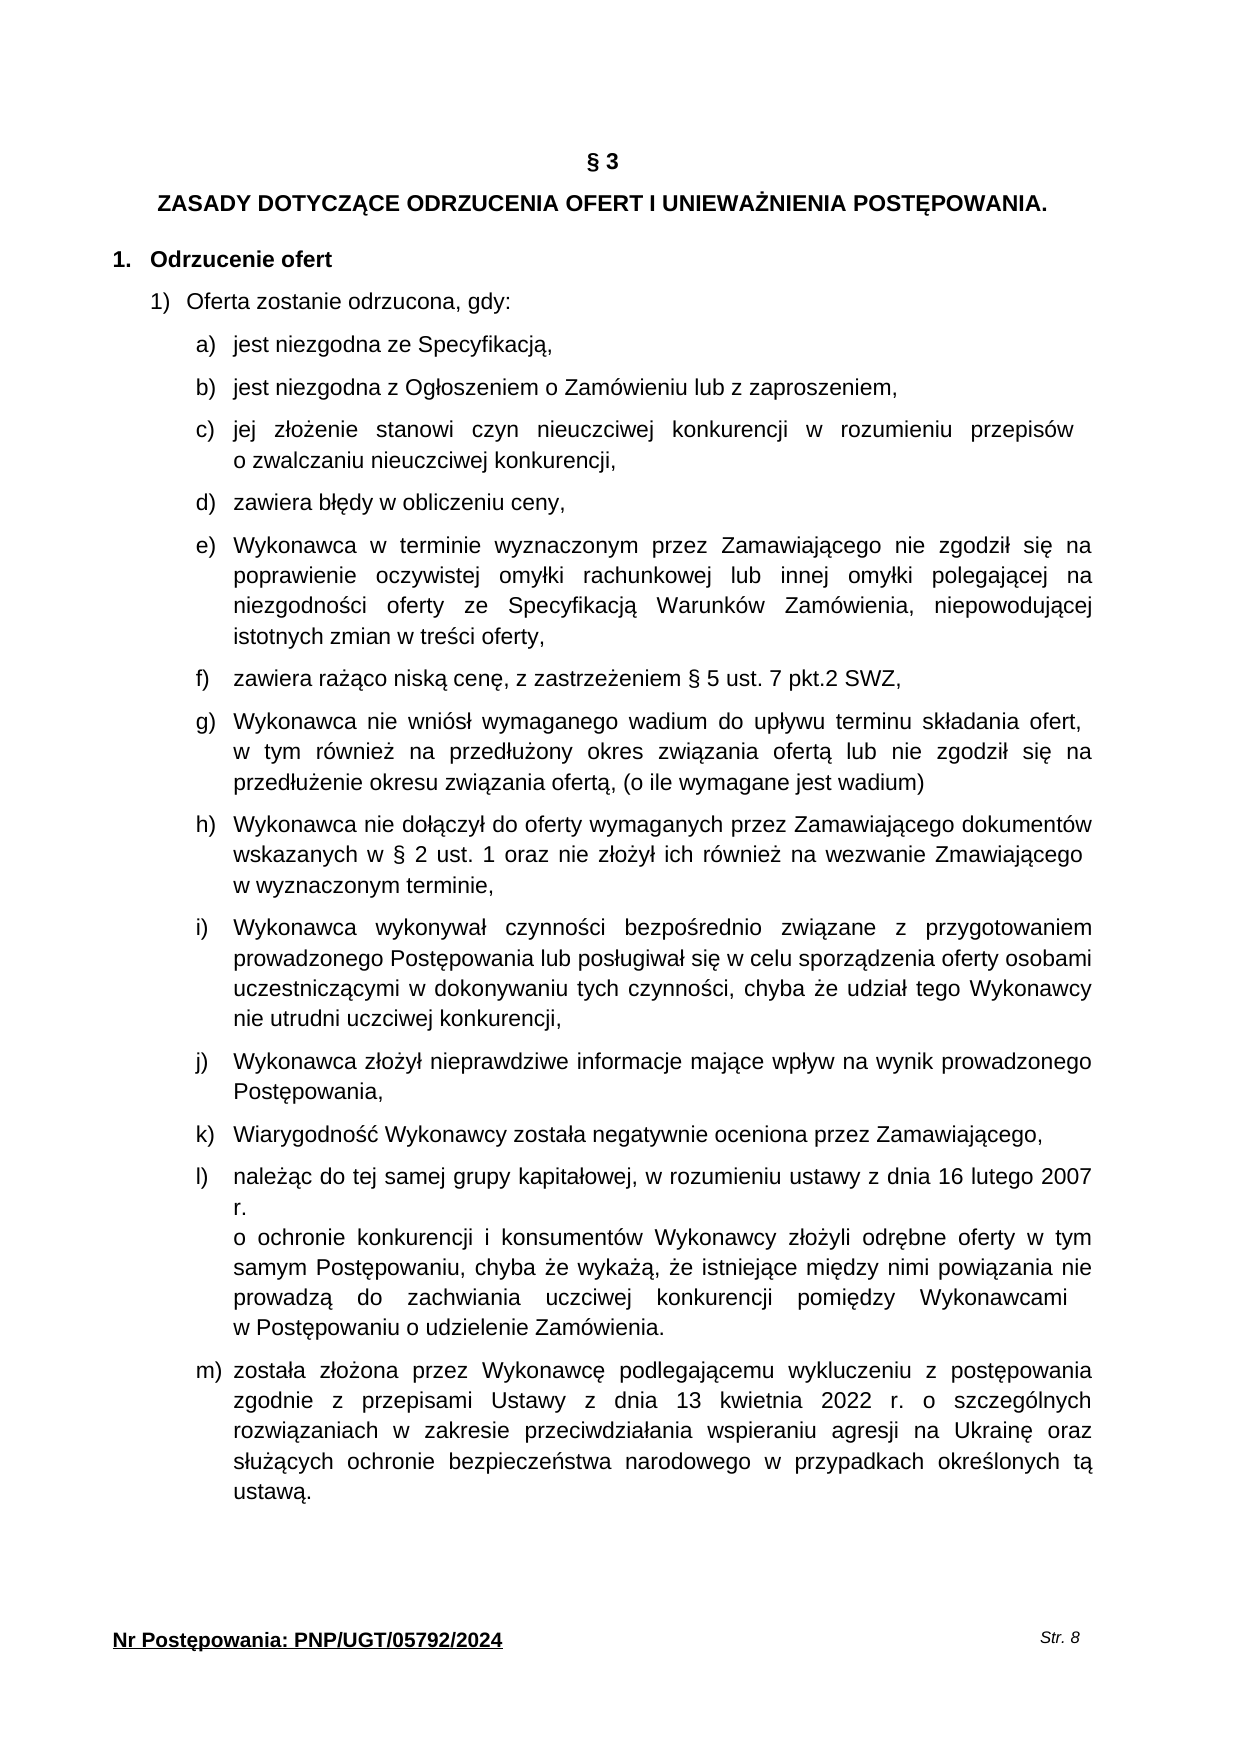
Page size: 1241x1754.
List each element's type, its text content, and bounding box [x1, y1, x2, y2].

list zawiera błędy w obliczeniu ceny, [196, 489, 1093, 516]
subtitle 1. Odrzucenie ofert [112, 246, 1093, 272]
list Wiarygodność Wykonawcy została negatywnie oceniona przez Zamawiającego, [196, 1121, 1093, 1147]
list Wykonawca nie wniósł wymaganego wadium do upływu terminu składania ofert, w tym również na przedłużony okres związania ofertą lub nie zgodził się na przedłużenie okresu związania ofertą, (o ile wymagane jest wadium) [196, 708, 1093, 795]
list Wykonawca złożył nieprawdziwe informacje mające wpływ na wynik prowadzonego Postępowania, [196, 1048, 1093, 1104]
list zawiera rażąco niską cenę, z zastrzeżeniem § 5 ust. 7 pkt.2 SWZ, [196, 665, 1093, 692]
list została złożona przez Wykonawcę podlegającemu wykluczeniu z postępowania zgodnie z przepisami Ustawy z dnia 13 kwietnia 2022 r. o szczególnych rozwiązaniach w zakresie przeciwdziałania wspieraniu agresji na Ukrainę oraz służących ochronie bezpieczeństwa narodowego w przypadkach określonych tą ustawą. [196, 1357, 1093, 1504]
list jej złożenie stanowi czyn nieuczciwej konkurencji w rozumieniu przepisów o zwalczaniu nieuczciwej konkurencji, [196, 416, 1093, 473]
list Wykonawca w terminie wyznaczonym przez Zamawiającego nie zgodził się na poprawienie oczywistej omyłki rachunkowej lub innej omyłki polegającej na niezgodności oferty ze Specyfikacją Warunków Zamówienia, niepowodującej istotnych zmian w treści oferty, [196, 532, 1093, 649]
subtitle § 3 [112, 148, 1093, 174]
list jest niezgodna ze Specyfikacją, [196, 331, 1093, 357]
list Wykonawca wykonywał czynności bezpośrednio związane z przygotowaniem prowadzonego Postępowania lub posługiwał się w celu sporządzenia oferty osobami uczestniczącymi w dokonywaniu tych czynności, chyba że udział tego Wykonawcy nie utrudni uczciwej konkurencji, [196, 914, 1093, 1031]
list jest niezgodna z Ogłoszeniem o Zamówieniu lub z zaproszeniem, [196, 374, 1093, 400]
list Wykonawca nie dołączył do oferty wymaganych przez Zamawiającego dokumentów wskazanych w § 2 ust. 1 oraz nie złożył ich również na wezwanie Zmawiającego w wyznaczonym terminie, [196, 811, 1093, 898]
subtitle ZASADY DOTYCZĄCE ODRZUCENIA OFERT I UNIEWAŻNIENIA POSTĘPOWANIA. [112, 190, 1093, 217]
text 1) Oferta zostanie odrzucona, gdy: [150, 288, 1093, 314]
list należąc do tej samej grupy kapitałowej, w rozumieniu ustawy z dnia 16 lutego 2007 r. o ochronie konkurencji i konsumentów Wykonawcy złożyli odrębne oferty w tym samym Postępowaniu, chyba że wykażą, że istniejące między nimi powiązania nie prowadzą do zachwiania uczciwej konkurencji pomiędzy Wykonawcami w Postępowaniu o udzielenie Zamówienia. [196, 1163, 1093, 1341]
